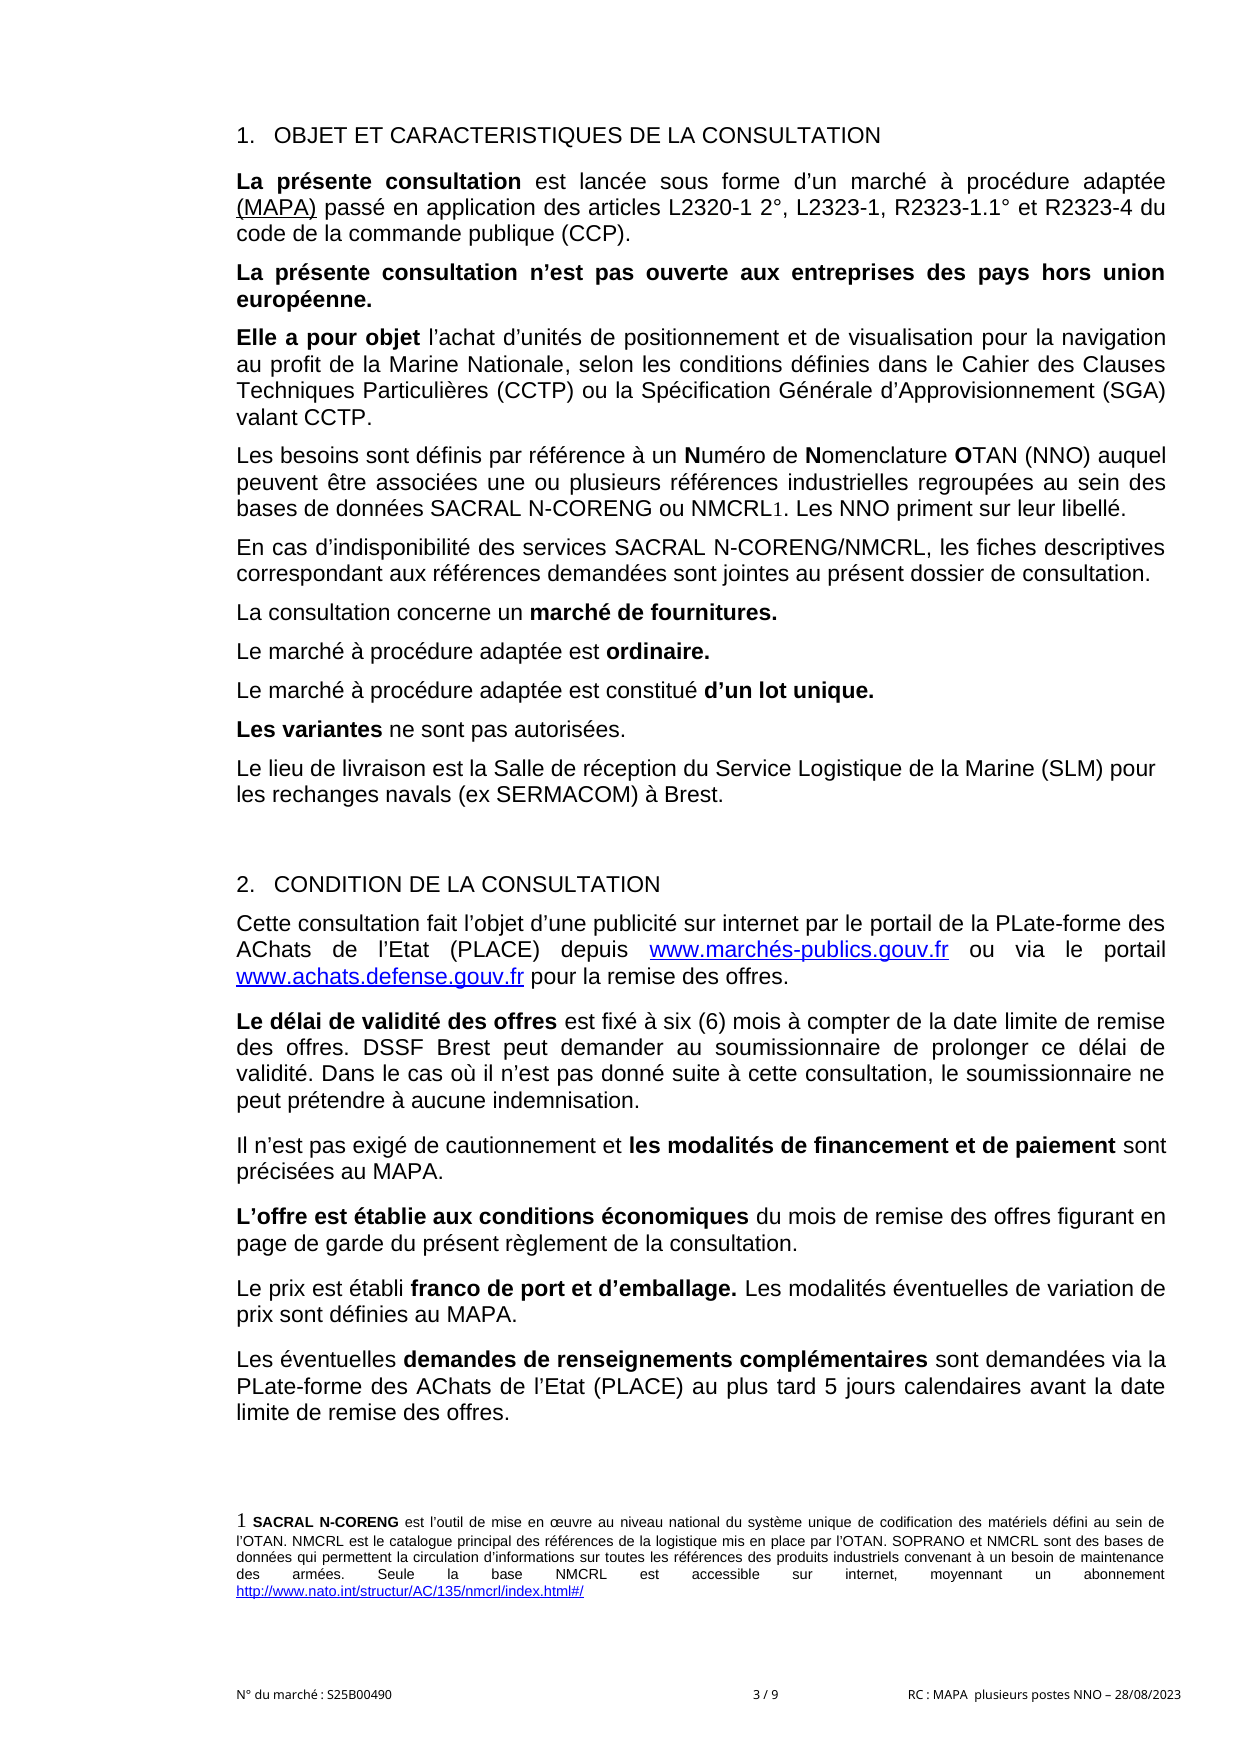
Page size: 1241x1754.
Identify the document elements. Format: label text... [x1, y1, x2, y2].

text L’offre est établie aux conditions économiques du mois de remise des offres figurant en page de garde du présent règlement de la consultation. [236, 1203, 1166, 1256]
text La présente consultation est lancée sous forme d’un marché à procédure adaptée (MAPA) passé en application des articles L2320-1 2°, L2323-1, R2323-1.1° et R2323-4 du code de la commande publique (CCP). [236, 168, 1166, 247]
text Il n’est pas exigé de cautionnement et les modalités de financement et de paiement sont précisées au MAPA. [236, 1132, 1166, 1184]
subtitle oBJET ET CARACTERISTIQUES DE LA CONSULTATION [236, 122, 1166, 149]
text Le délai de validité des offres est fixé à six (6) mois à compter de la date limite de remise des offres. DSSF Brest peut demander au soumissionnaire de prolonger ce délai de validité. Dans le cas où il n’est pas donné suite à cette consultation, le soumissionnaire ne peut prétendre à aucune indemnisation. [236, 1008, 1166, 1113]
text Cette consultation fait l’objet d’une publicité sur internet par le portail de la PLate-forme des AChats de l’Etat (PLACE) depuis www.marchés-publics.gouv.fr ou via le portail www.achats.defense.gouv.fr pour la remise des offres. [236, 910, 1166, 989]
text Le prix est établi franco de port et d’emballage. Les modalités éventuelles de variation de prix sont définies au MAPA. [236, 1275, 1166, 1327]
text Le marché à procédure adaptée est ordinaire. [236, 638, 1166, 664]
text La consultation concerne un marché de fournitures. [236, 599, 1166, 625]
text Les éventuelles demandes de renseignements complémentaires sont demandées via la PLate-forme des AChats de l’Etat (PLACE) au plus tard 5 jours calendaires avant la date limite de remise des offres. [236, 1346, 1166, 1425]
text En cas d’indisponibilité des services SACRAL N-CORENG/NMCRL, les fiches descriptives correspondant aux références demandées sont jointes au présent dossier de consultation. [236, 534, 1166, 587]
text Les besoins sont définis par référence à un Numéro de Nomenclature OTAN (NNO) auquel peuvent être associées une ou plusieurs références industrielles regroupées au sein des bases de données SACRAL N-CORENG ou NMCRL. Les NNO priment sur leur libellé. [236, 442, 1166, 521]
text Elle a pour objet l’achat d’unités de positionnement et de visualisation pour la navigation au profit de la Marine Nationale, selon les conditions définies dans le Cahier des Clauses Techniques Particulières (CCTP) ou la Spécification Générale d’Approvisionnement (SGA) valant CCTP. [236, 324, 1166, 430]
text Le lieu de livraison est la Salle de réception du Service Logistique de la Marine (SLM) pour les rechanges navals (ex SERMACOM) à Brest. [236, 754, 1166, 807]
text Les variantes ne sont pas autorisées. [236, 716, 1166, 742]
text La présente consultation n’est pas ouverte aux entreprises des pays hors union européenne. [236, 259, 1166, 312]
text Le marché à procédure adaptée est constitué d’un lot unique. [236, 677, 1166, 703]
subtitle condition de la consultation [236, 871, 1166, 897]
